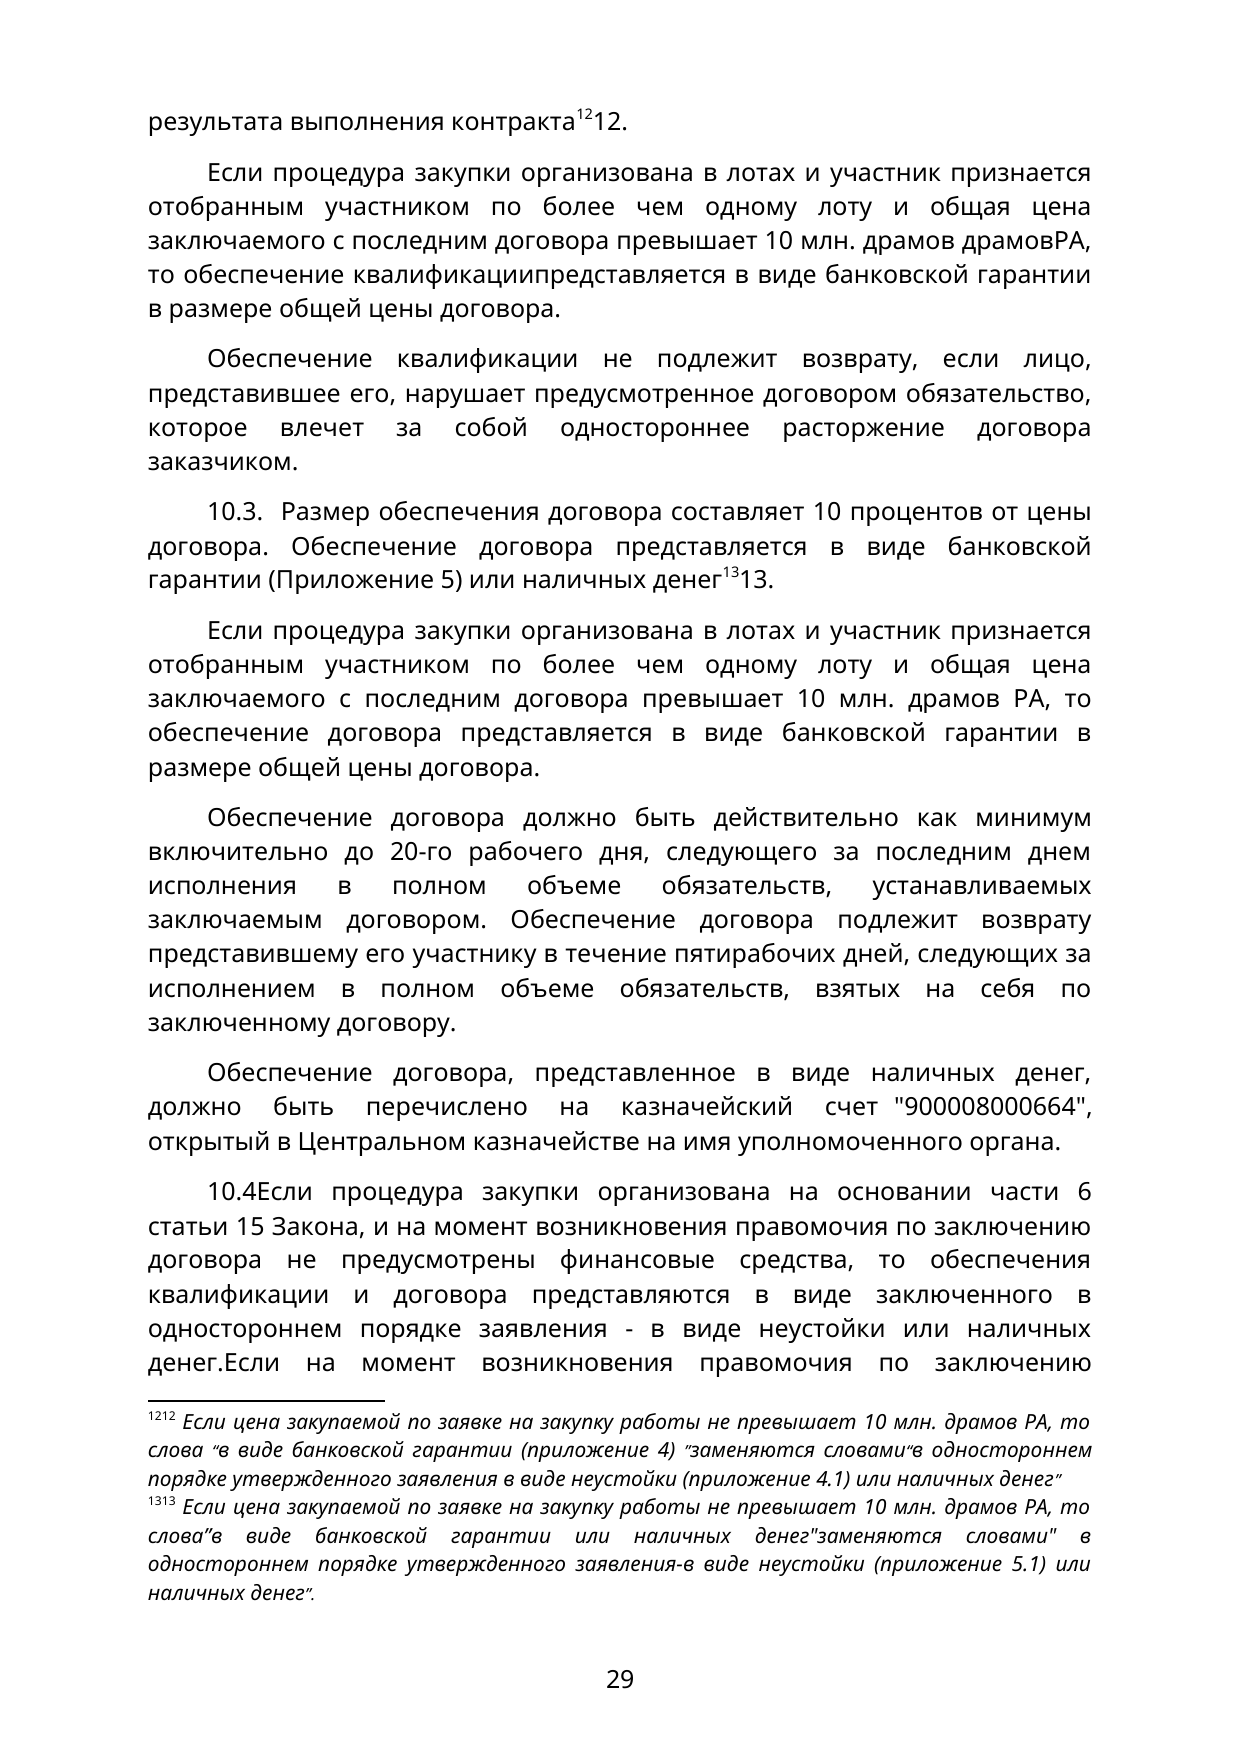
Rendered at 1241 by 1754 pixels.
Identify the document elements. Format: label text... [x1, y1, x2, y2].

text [148, 103, 1092, 137]
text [148, 1174, 1092, 1378]
text Обеспечение квалификации не подлежит возврату, если лицо, представившее его, нарушает предусмотренное договором обязательство, которое влечет за собой одностороннее расторжение договора заказчиком. [148, 341, 1092, 477]
text Обеспечение договора должно быть действительно как минимум включительно до 20-го рабочего дня, следующего за последним днем исполнения в полном объеме обязательств, устанавливаемых заключаемым договором. Обеспечение договора подлежит возврату представившему его участнику в течение пятирабочих дней, следующих за исполнением в полном объеме обязательств, взятых на себя по заключенному договору. [148, 800, 1092, 1038]
text Обеспечение договора, представленное в виде наличных денег, должно быть перечислено на казначейский счет "900008000664", открытый в Центральном казначействе на имя уполномоченного органа. [148, 1055, 1092, 1157]
text Если процедура закупки организована в лотах и участник признается отобранным участником по более чем одному лоту и общая цена заключаемого с последним договора превышает 10 млн. драмов РА, то обеспечение договора представляется в виде банковской гарантии в размере общей цены договора. [148, 613, 1092, 783]
text Если процедура закупки организована в лотах и участник признается отобранным участником по более чем одному лоту и общая цена заключаемого с последним договора превышает 10 млн. драмов драмовРА, то обеспечение квалификациипредставляется в виде банковской гарантии в размере общей цены договора. [148, 154, 1092, 324]
text 10.3. Размер обеспечения договора составляет 10 процентов от цены договора. Обеспечение договора представляется в виде банковской гарантии (Приложение 5) или наличных денег13. [148, 494, 1092, 596]
